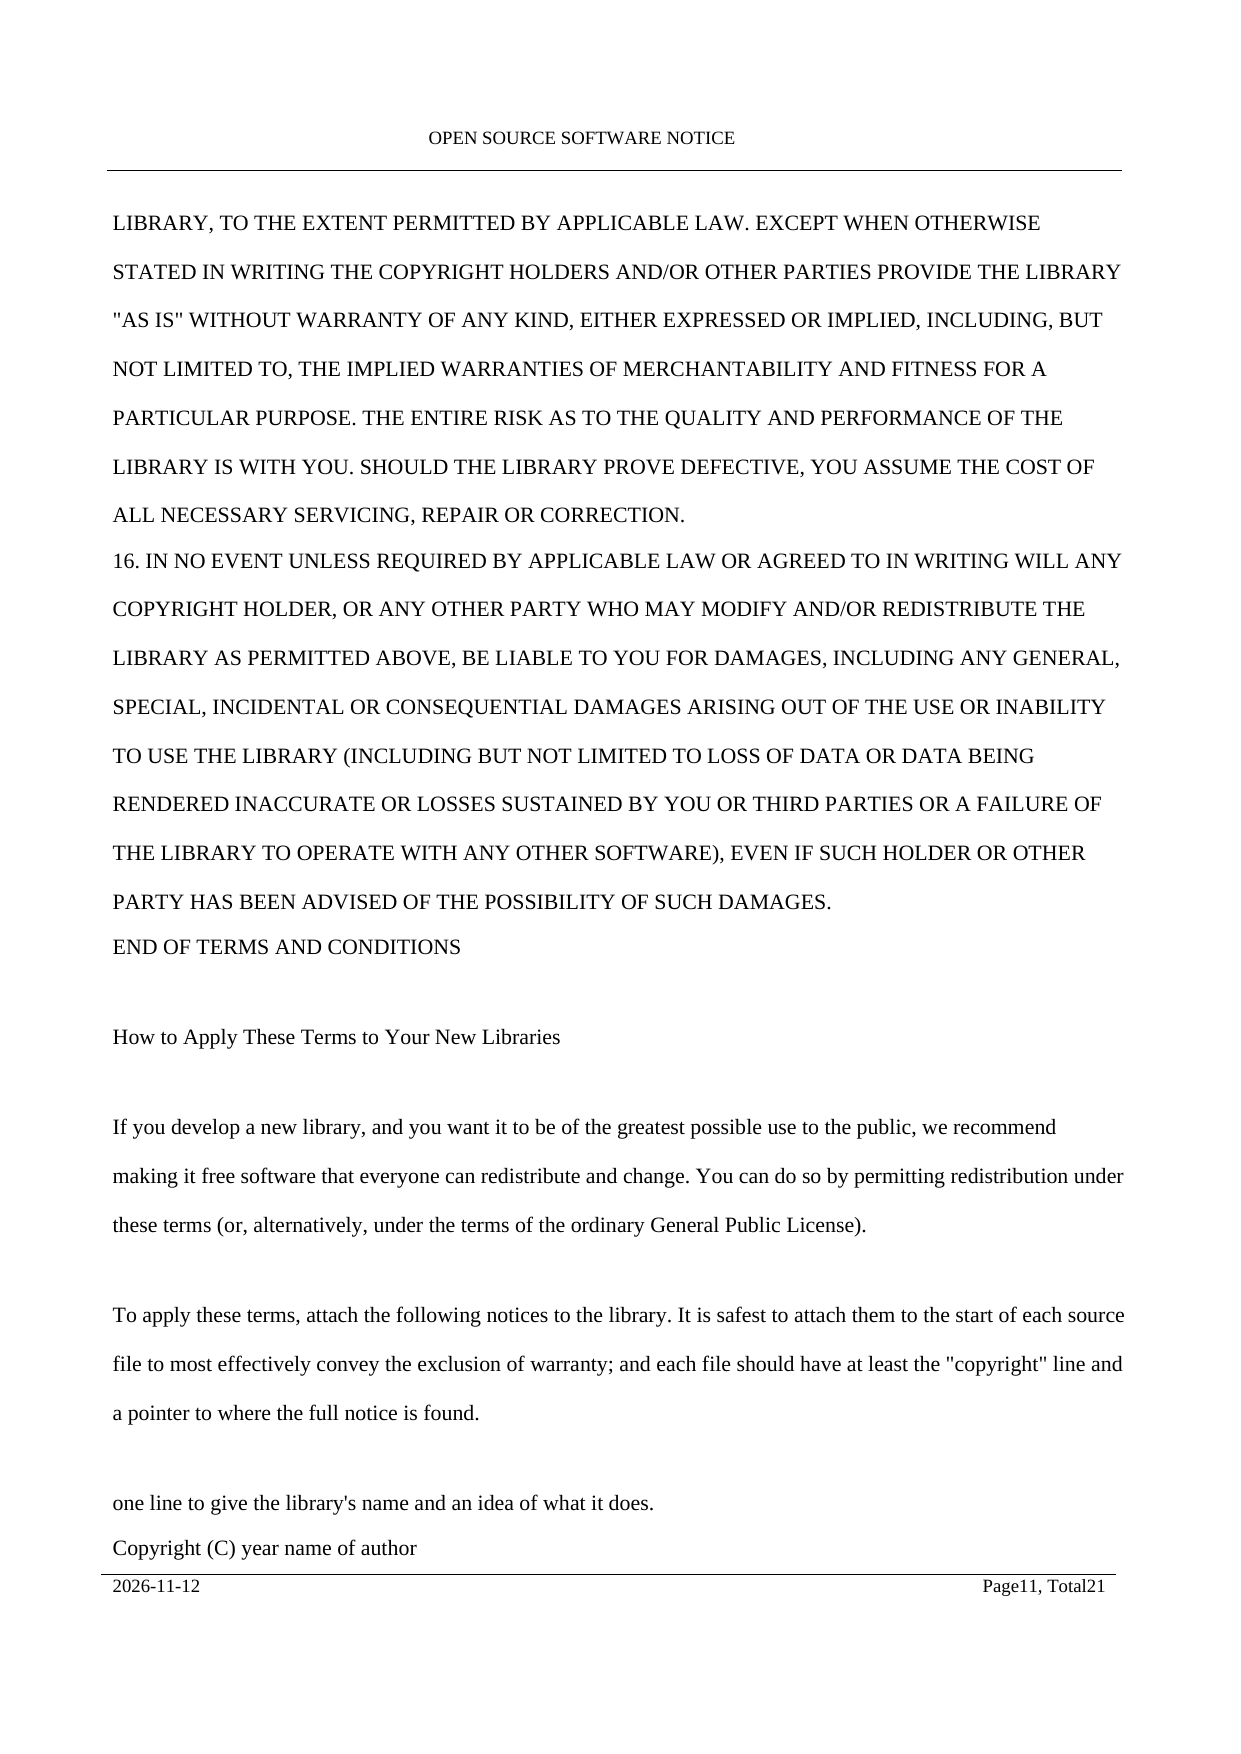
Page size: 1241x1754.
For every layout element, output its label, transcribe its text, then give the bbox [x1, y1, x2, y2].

text Copyright (C) year name of author [112, 1531, 1128, 1564]
text If you develop a new library, and you want it to be of the greatest possible use to the public, we recommend making it free software that everyone can redistribute and change. You can do so by permitting redistribution under these terms (or, alternatively, under the terms of the ordinary General Public License). [112, 1111, 1128, 1241]
text How to Apply These Terms to Your New Libraries [112, 1021, 1128, 1053]
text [112, 206, 1128, 531]
text 16. IN NO EVENT UNLESS REQUIRED BY APPLICABLE LAW OR AGREED TO IN WRITING WILL ANY COPYRIGHT HOLDER, OR ANY OTHER PARTY WHO MAY MODIFY AND/OR REDISTRIBUTE THE LIBRARY AS PERMITTED ABOVE, BE LIABLE TO YOU FOR DAMAGES, INCLUDING ANY GENERAL, SPECIAL, INCIDENTAL OR CONSEQUENTIAL DAMAGES ARISING OUT OF THE USE OR INABILITY TO USE THE LIBRARY (INCLUDING BUT NOT LIMITED TO LOSS OF DATA OR DATA BEING RENDERED INACCURATE OR LOSSES SUSTAINED BY YOU OR THIRD PARTIES OR A FAILURE OF THE LIBRARY TO OPERATE WITH ANY OTHER SOFTWARE), EVEN IF SUCH HOLDER OR OTHER PARTY HAS BEEN ADVISED OF THE POSSIBILITY OF SUCH DAMAGES. [112, 544, 1128, 918]
text To apply these terms, attach the following notices to the library. It is safest to attach them to the start of each source file to most effectively convey the exclusion of warranty; and each file should have at least the "copyright" line and a pointer to where the full notice is found. [112, 1298, 1128, 1428]
text END OF TERMS AND CONDITIONS [112, 930, 1128, 963]
text one line to give the library's name and an idea of what it does. [112, 1486, 1128, 1519]
